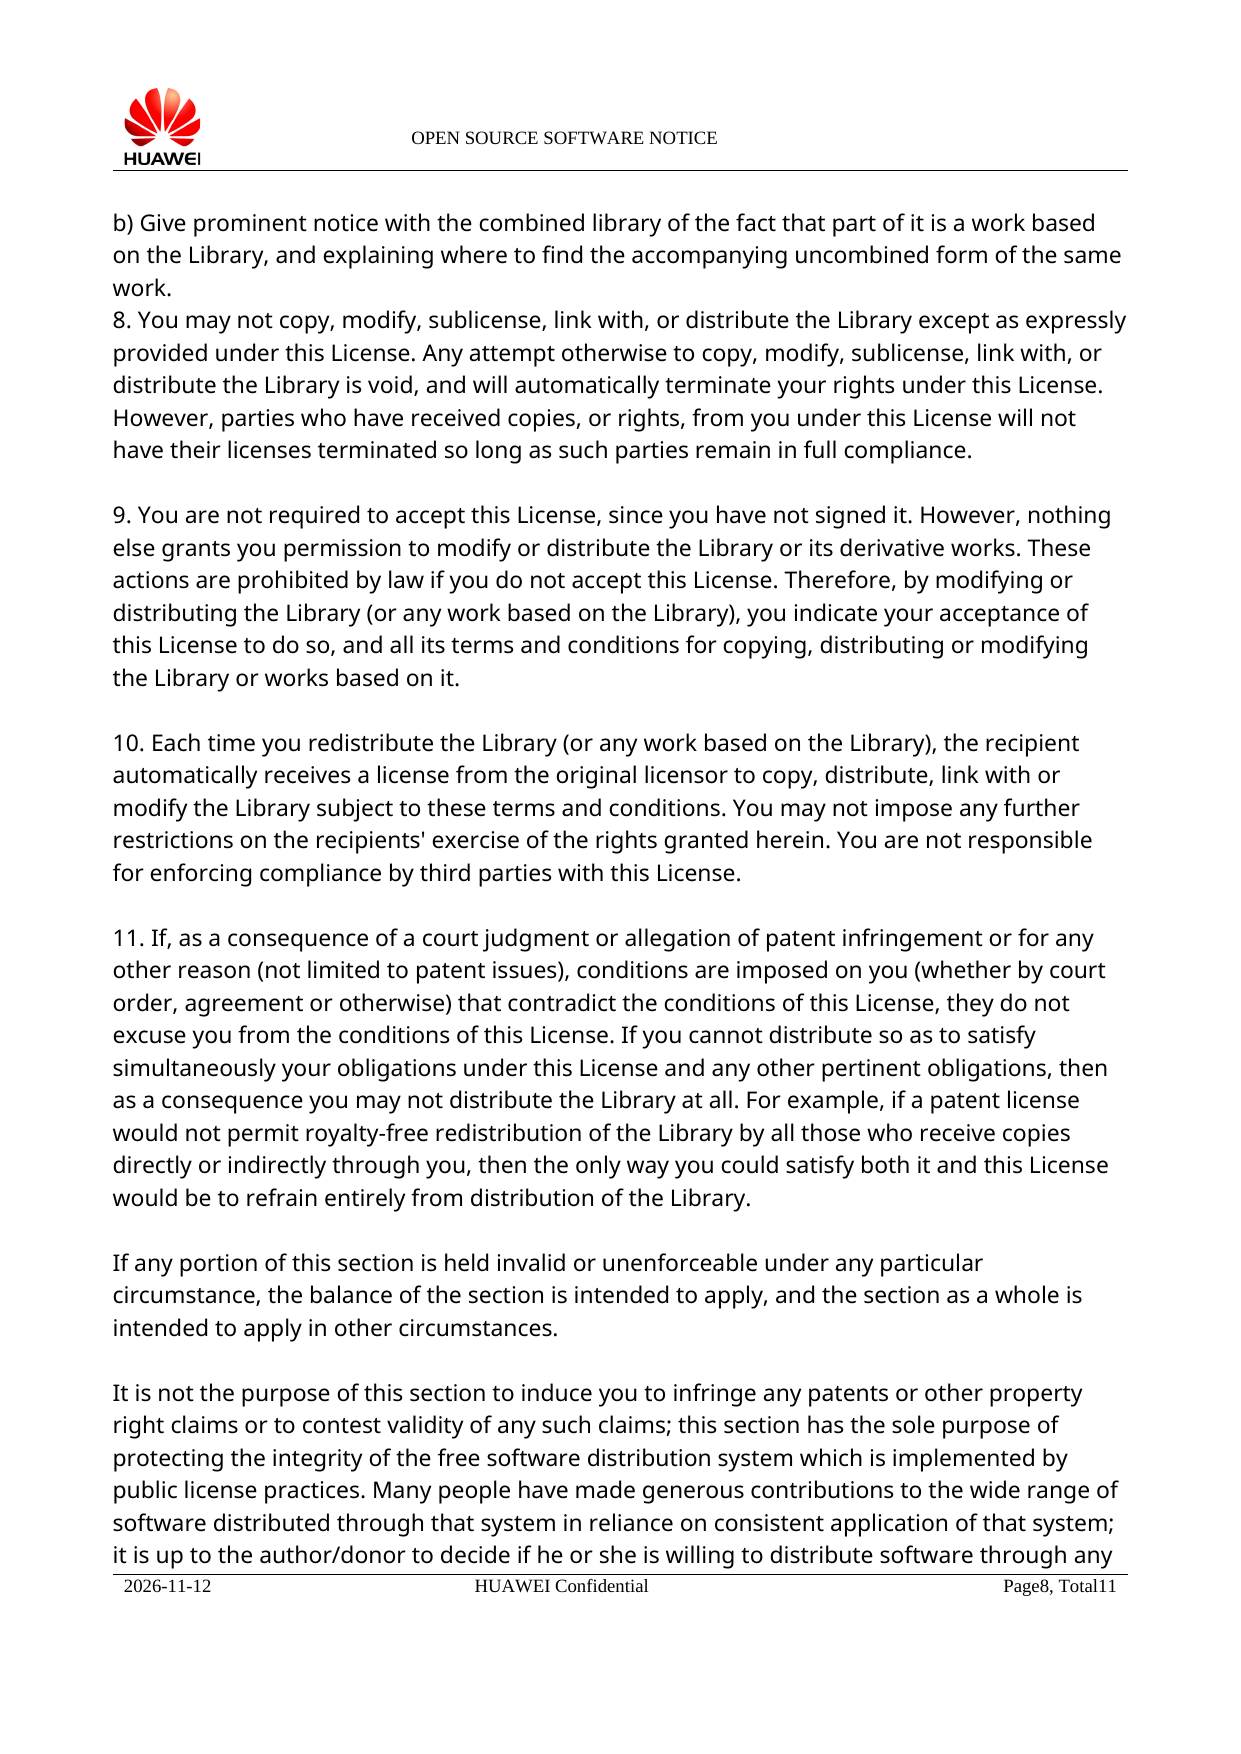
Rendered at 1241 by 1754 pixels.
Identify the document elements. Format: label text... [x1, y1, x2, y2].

picture [124, 88, 201, 165]
text 10. Each time you redistribute the Library (or any work based on the Library), the recipient automatically receives a license from the original licensor to copy, distribute, link with or modify the Library subject to these terms and conditions. You may not impose any further restrictions on the recipients' exercise of the rights granted herein. You are not responsible for enforcing compliance by third parties with this License. [112, 726, 1128, 889]
text b) Give prominent notice with the combined library of the fact that part of it is a work based on the Library, and explaining where to find the accompanying uncombined form of the same work. [112, 206, 1128, 304]
text If any portion of this section is held invalid or unenforceable under any particular circumstance, the balance of the section is intended to apply, and the section as a whole is intended to apply in other circumstances. [112, 1246, 1128, 1344]
text 8. You may not copy, modify, sublicense, link with, or distribute the Library except as expressly provided under this License. Any attempt otherwise to copy, modify, sublicense, link with, or distribute the Library is void, and will automatically terminate your rights under this License. However, parties who have received copies, or rights, from you under this License will not have their licenses terminated so long as such parties remain in full compliance. [112, 304, 1128, 466]
text 11. If, as a consequence of a court judgment or allegation of patent infringement or for any other reason (not limited to patent issues), conditions are imposed on you (whether by court order, agreement or otherwise) that contradict the conditions of this License, they do not excuse you from the conditions of this License. If you cannot distribute so as to satisfy simultaneously your obligations under this License and any other pertinent obligations, then as a consequence you may not distribute the Library at all. For example, if a patent license would not permit royalty-free redistribution of the Library by all those who receive copies directly or indirectly through you, then the only way you could satisfy both it and this License would be to refrain entirely from distribution of the Library. [112, 921, 1128, 1214]
text 9. You are not required to accept this License, since you have not signed it. However, nothing else grants you permission to modify or distribute the Library or its derivative works. These actions are prohibited by law if you do not accept this License. Therefore, by modifying or distributing the Library (or any work based on the Library), you indicate your acceptance of this License to do so, and all its terms and conditions for copying, distributing or modifying the Library or works based on it. [112, 499, 1128, 694]
